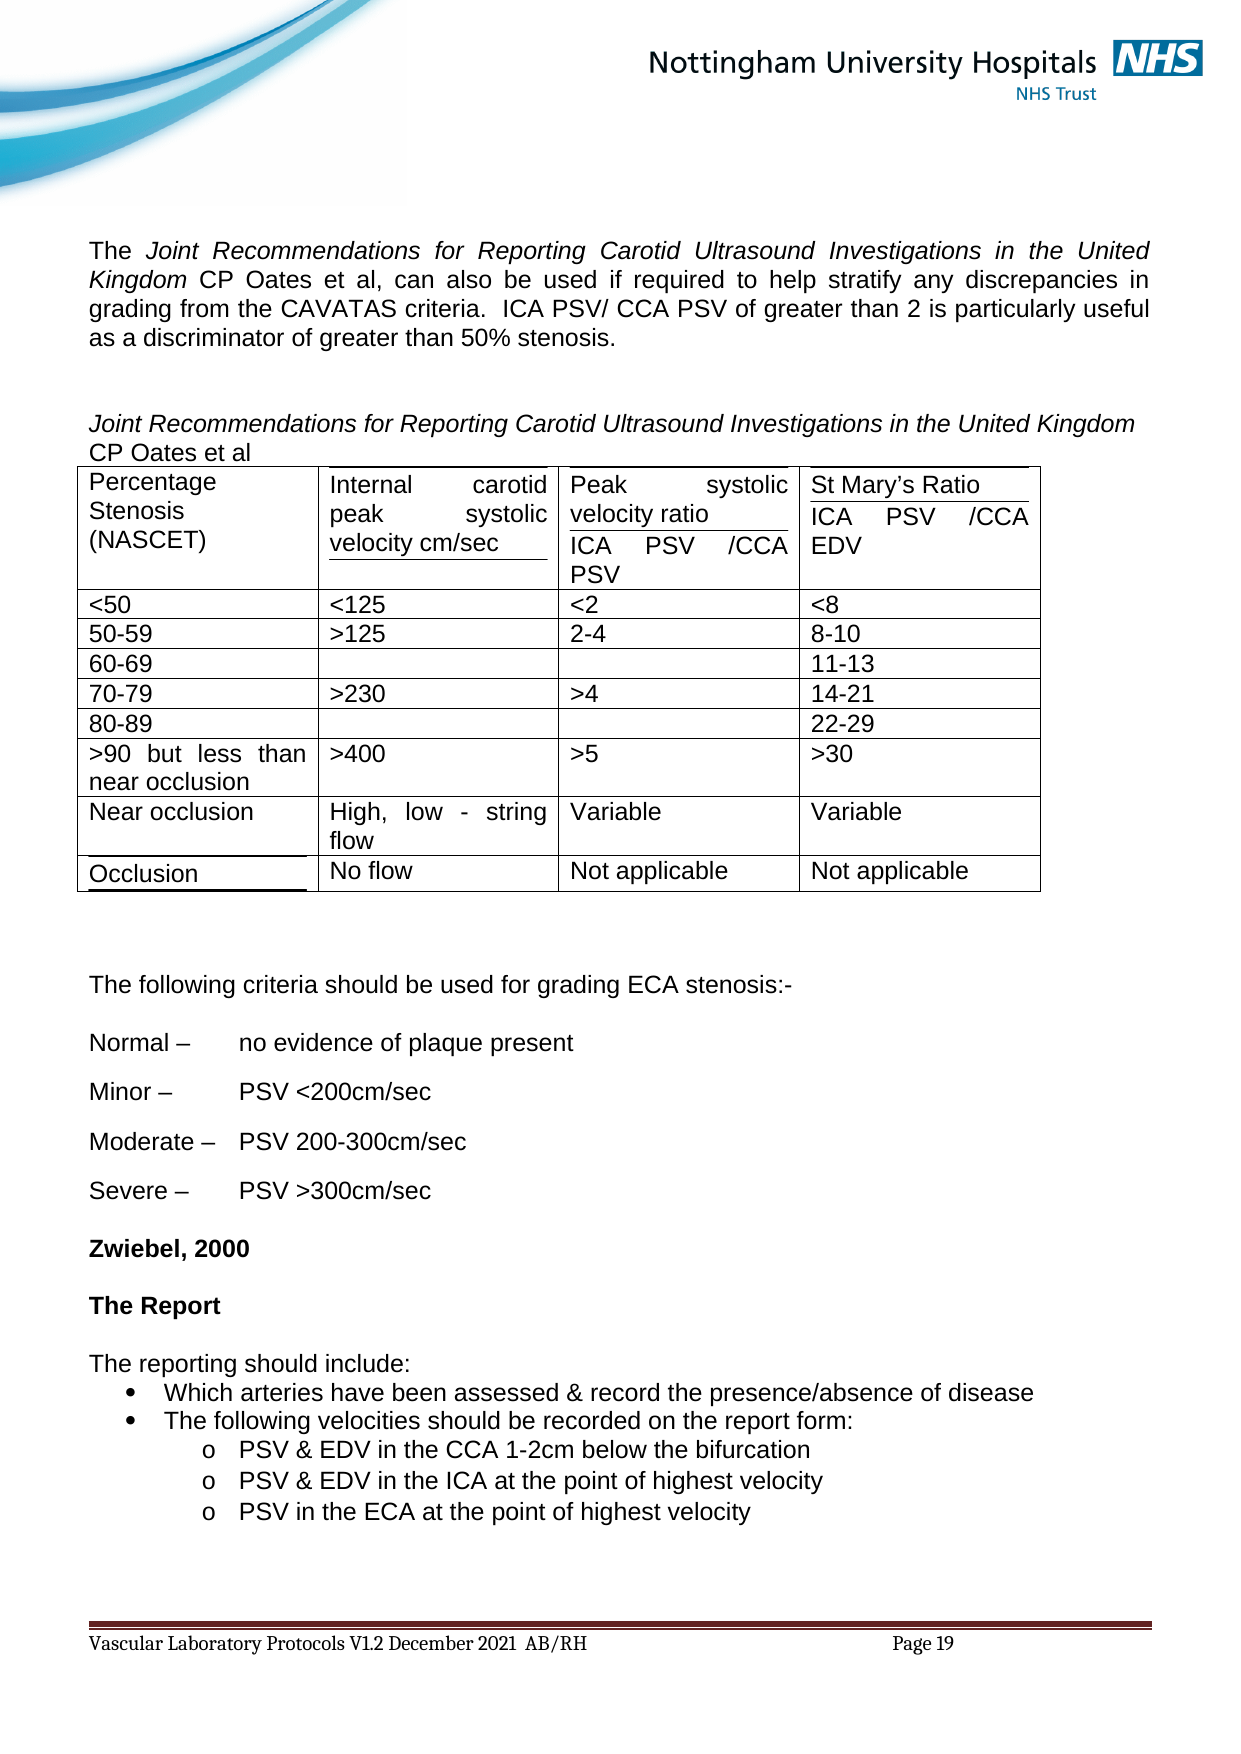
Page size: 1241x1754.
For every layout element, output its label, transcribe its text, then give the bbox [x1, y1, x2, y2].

table_cell No flow [319, 856, 558, 891]
table_cell [559, 709, 799, 737]
text Joint Recommendations for Reporting Carotid Ultrasound Investigations in the United Kingdom [89, 409, 1152, 437]
list PSV in the ECA at the point of highest velocity [201, 1497, 1152, 1528]
table_cell Not applicable [800, 856, 1040, 891]
text The Report [89, 1291, 1152, 1320]
table_cell Occlusion [78, 856, 318, 891]
table_cell [319, 649, 558, 678]
table_cell <8 [800, 590, 1040, 618]
table_cell Variable [800, 797, 1040, 854]
table_cell <2 [559, 590, 799, 618]
text Normal – no evidence of plaque present [89, 1027, 1152, 1056]
subtitle Severe – PSV >300cm/sec [89, 1176, 1152, 1205]
subtitle The following criteria should be used for grading ECA stenosis:- [89, 970, 1152, 999]
table_cell Variable [559, 797, 799, 854]
table_cell High, low - string flow [319, 797, 558, 854]
table_cell >30 [800, 739, 1040, 796]
table_cell [319, 709, 558, 737]
table_cell >230 [319, 679, 558, 708]
subtitle Minor – PSV <200cm/sec [89, 1077, 1152, 1106]
picture [0, 0, 408, 206]
table_cell 14-21 [800, 679, 1040, 708]
list PSV & EDV in the ICA at the point of highest velocity [201, 1466, 1152, 1497]
text The reporting should include: [89, 1349, 1152, 1377]
text CP Oates et al [89, 437, 1152, 466]
table_header Peak systolic velocity ratio ICA PSV /CCA PSV [559, 467, 799, 588]
table_cell >90 but less than near occlusion [78, 739, 318, 796]
subtitle Moderate – PSV 200-300cm/sec [89, 1127, 1152, 1155]
list The following velocities should be recorded on the report form: [126, 1406, 1152, 1435]
table_cell Near occlusion [78, 797, 318, 854]
table_cell 70-79 [78, 679, 318, 708]
table_header Internal carotid peak systolic velocity cm/sec [319, 467, 558, 588]
table_cell >4 [559, 679, 799, 708]
table_cell 80-89 [78, 709, 318, 737]
table_cell 22-29 [800, 709, 1040, 737]
list PSV & EDV in the CCA 1-2cm below the bifurcation [201, 1435, 1152, 1466]
table_header Percentage Stenosis (NASCET) [78, 467, 318, 588]
table_cell <125 [319, 590, 558, 618]
table_header St Mary’s Ratio ICA PSV /CCA EDV [800, 467, 1040, 588]
table_cell >400 [319, 739, 558, 796]
table_cell 50-59 [78, 619, 318, 648]
table_cell 11-13 [800, 649, 1040, 678]
table_cell >5 [559, 739, 799, 796]
table_cell [559, 649, 799, 678]
list Which arteries have been assessed & record the presence/absence of disease [126, 1377, 1152, 1406]
text The Joint Recommendations for Reporting Carotid Ultrasound Investigations in the United Kingdom CP Oates et al, can also be used if required to help stratify any discrepancies in grading from the CAVATAS criteria. ICA PSV/ CCA PSV of greater than 2 is particularly useful as a discriminator of greater than 50% stenosis. [89, 236, 1152, 351]
table_cell <50 [78, 590, 318, 618]
table_cell Not applicable [559, 856, 799, 891]
table_cell 2-4 [559, 619, 799, 648]
table_cell 60-69 [78, 649, 318, 678]
table_cell >125 [319, 619, 558, 648]
text Zwiebel, 2000 [89, 1234, 1152, 1262]
picture [645, 30, 1212, 106]
table_cell 8-10 [800, 619, 1040, 648]
